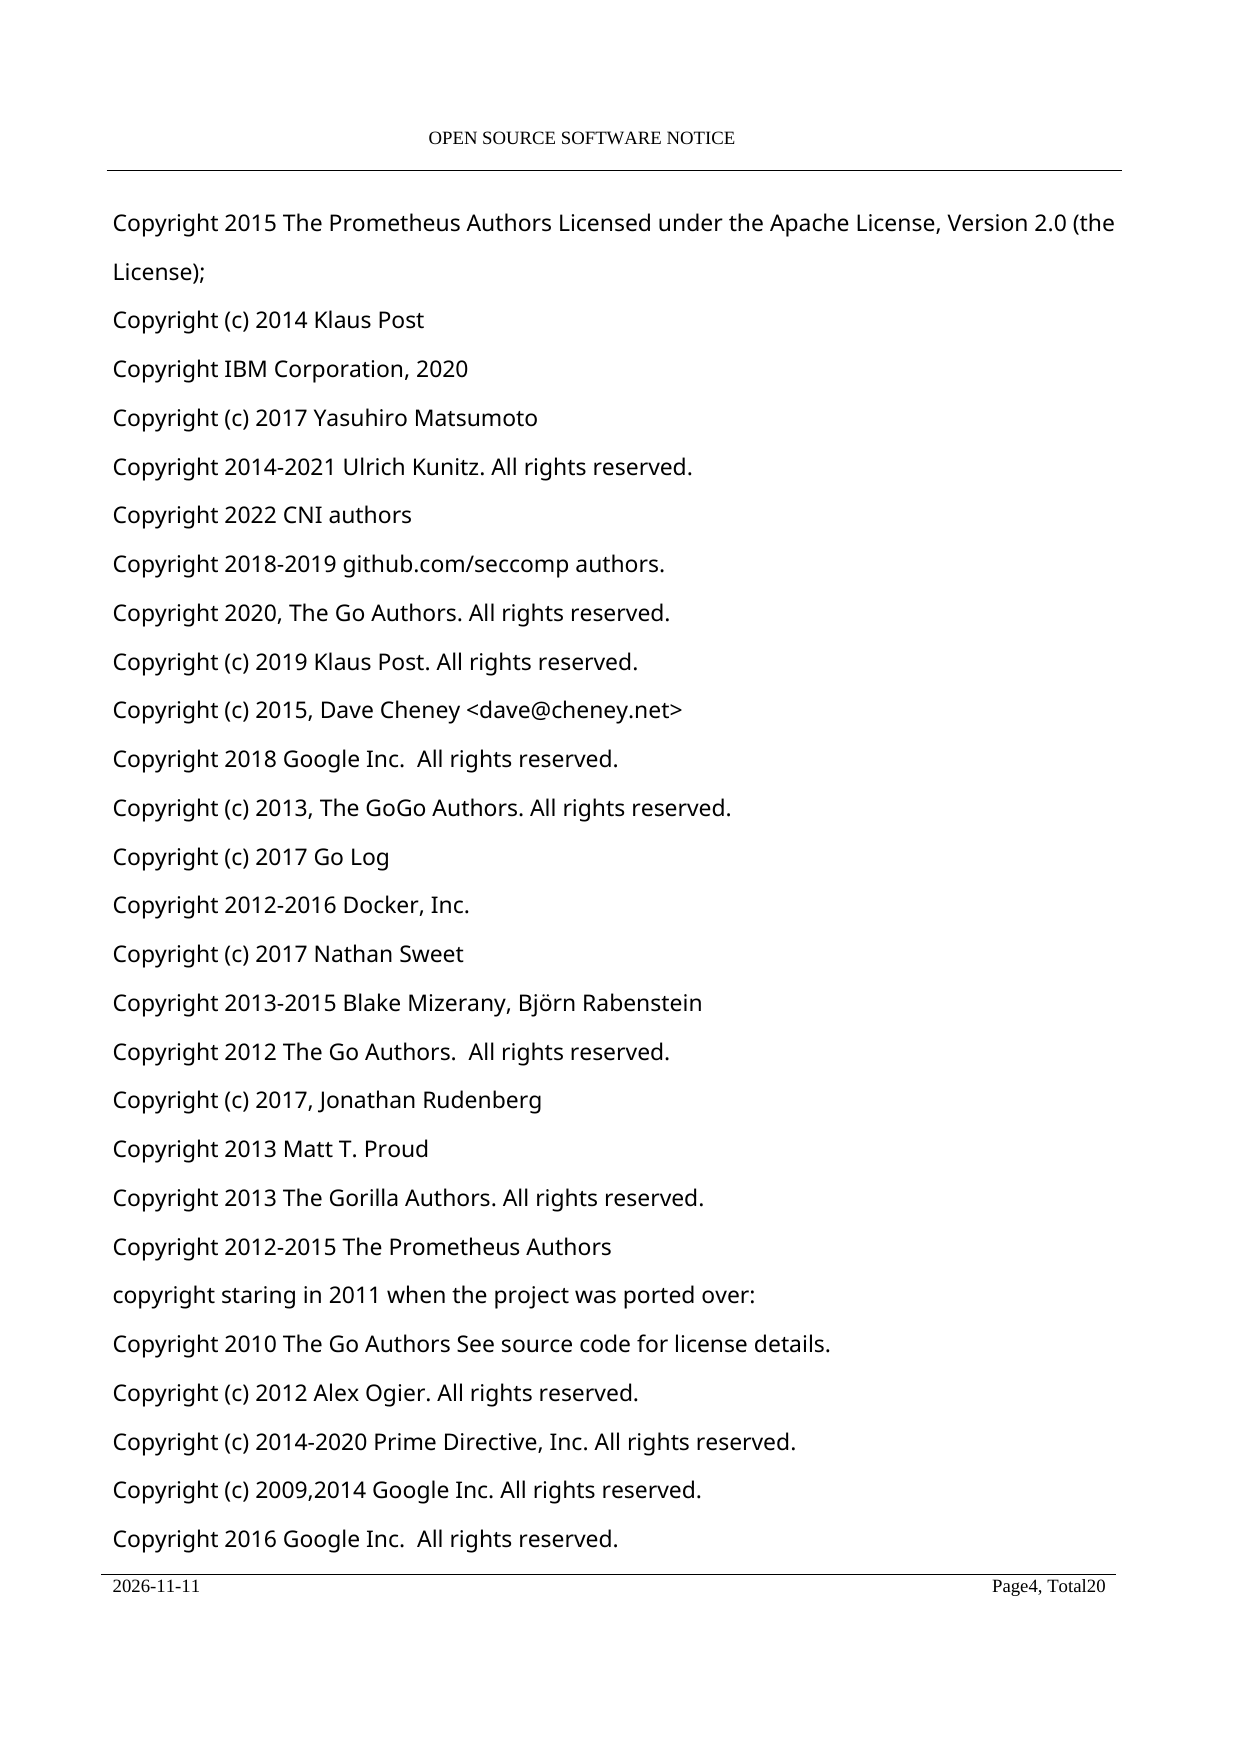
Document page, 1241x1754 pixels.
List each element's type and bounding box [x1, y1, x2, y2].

text [112, 206, 1128, 1555]
